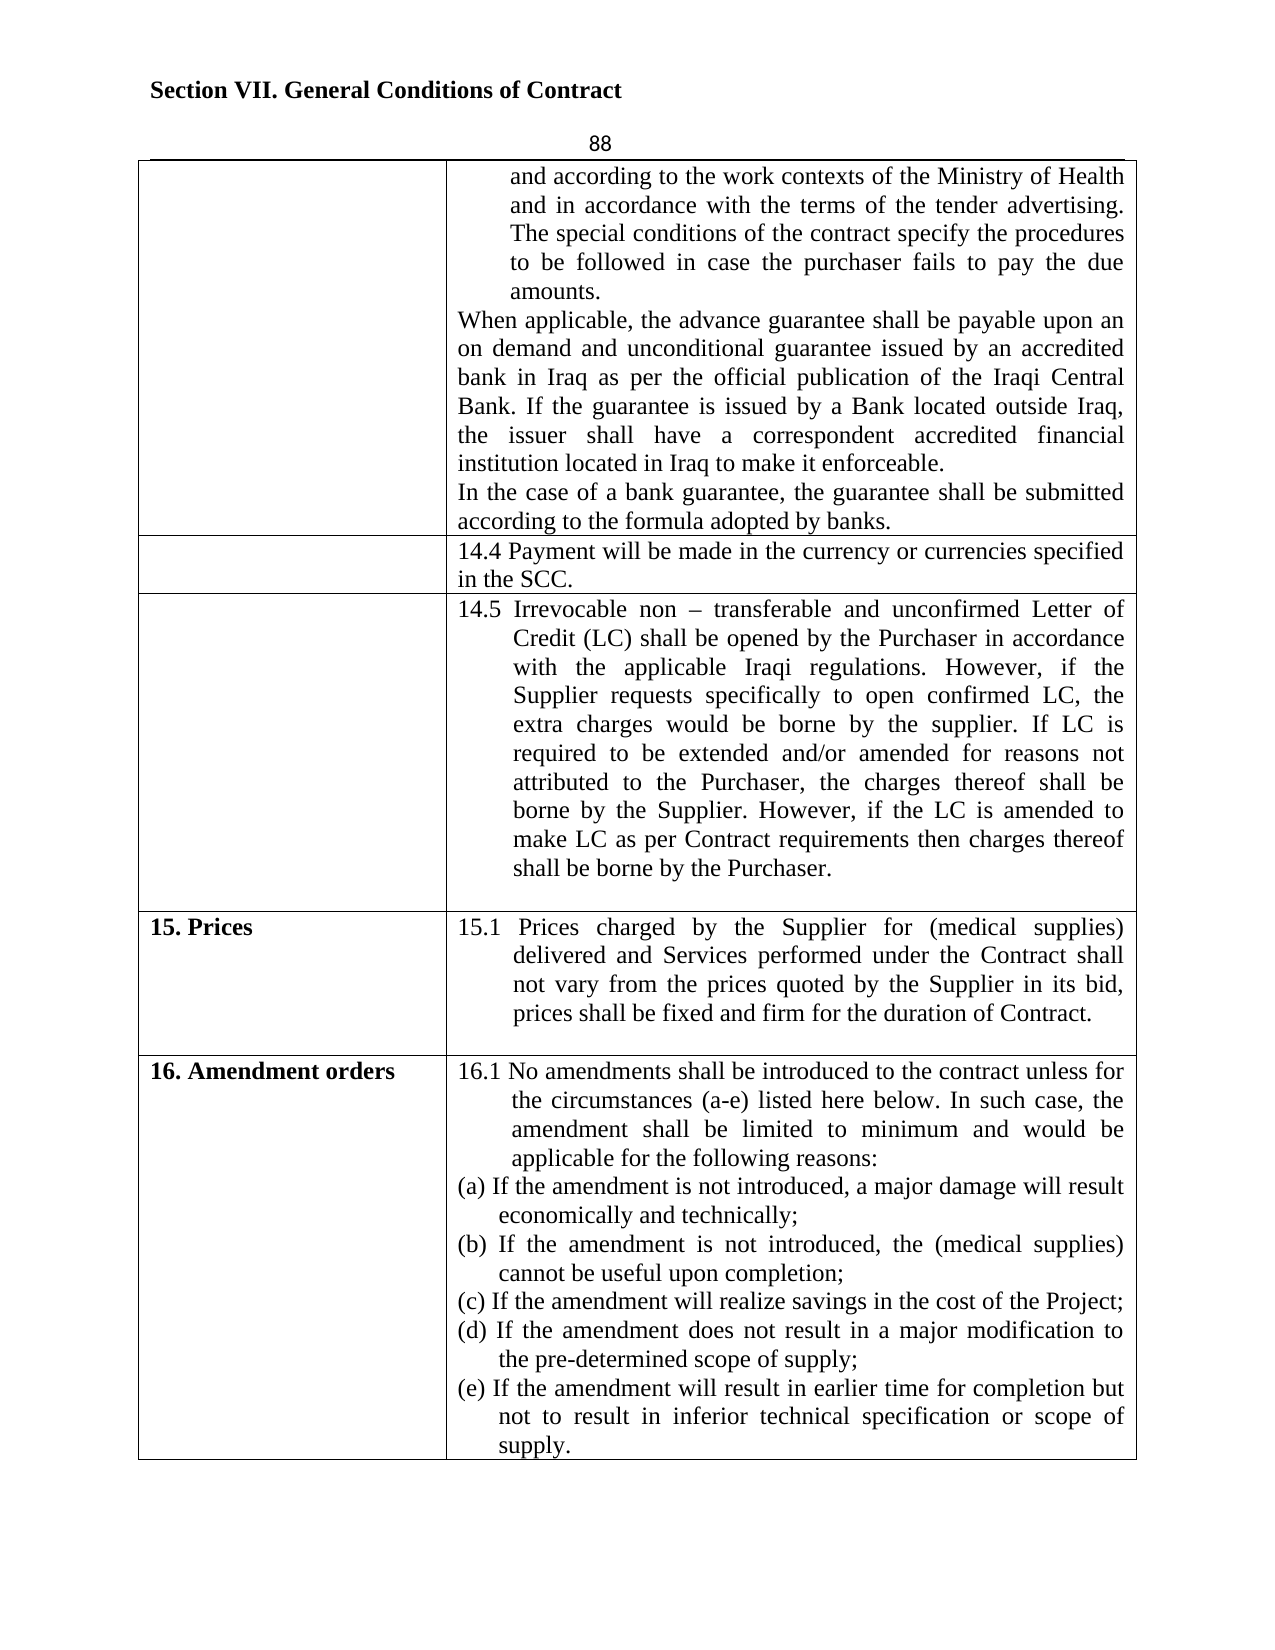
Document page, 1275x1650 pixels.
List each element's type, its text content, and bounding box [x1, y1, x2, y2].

table_cell 15. Prices [139, 912, 446, 1055]
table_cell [139, 1056, 446, 1459]
table_cell 15.1 Prices charged by the Supplier for (medical supplies) delivered and Services performed under the Contract shall not vary from the prices quoted by the Supplier in its bid, prices shall be fixed and firm for the duration of Contract. [447, 912, 1136, 1055]
table_cell [139, 594, 446, 911]
table_cell [139, 161, 446, 535]
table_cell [447, 1056, 1136, 1459]
table_cell 14.4 Payment will be made in the currency or currencies specified in the SCC. [447, 536, 1136, 593]
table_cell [447, 161, 1136, 535]
table_cell [139, 536, 446, 593]
table_cell 14.5 Irrevocable non – transferable and unconfirmed Letter of Credit (LC) shall be opened by the Purchaser in accordance with the applicable Iraqi regulations. However, if the Supplier requests specifically to open confirmed LC, the extra charges would be borne by the supplier. If LC is required to be extended and/or amended for reasons not attributed to the Purchaser, the charges thereof shall be borne by the Supplier. However, if the LC is amended to make LC as per Contract requirements then charges thereof shall be borne by the Purchaser. [447, 594, 1136, 911]
